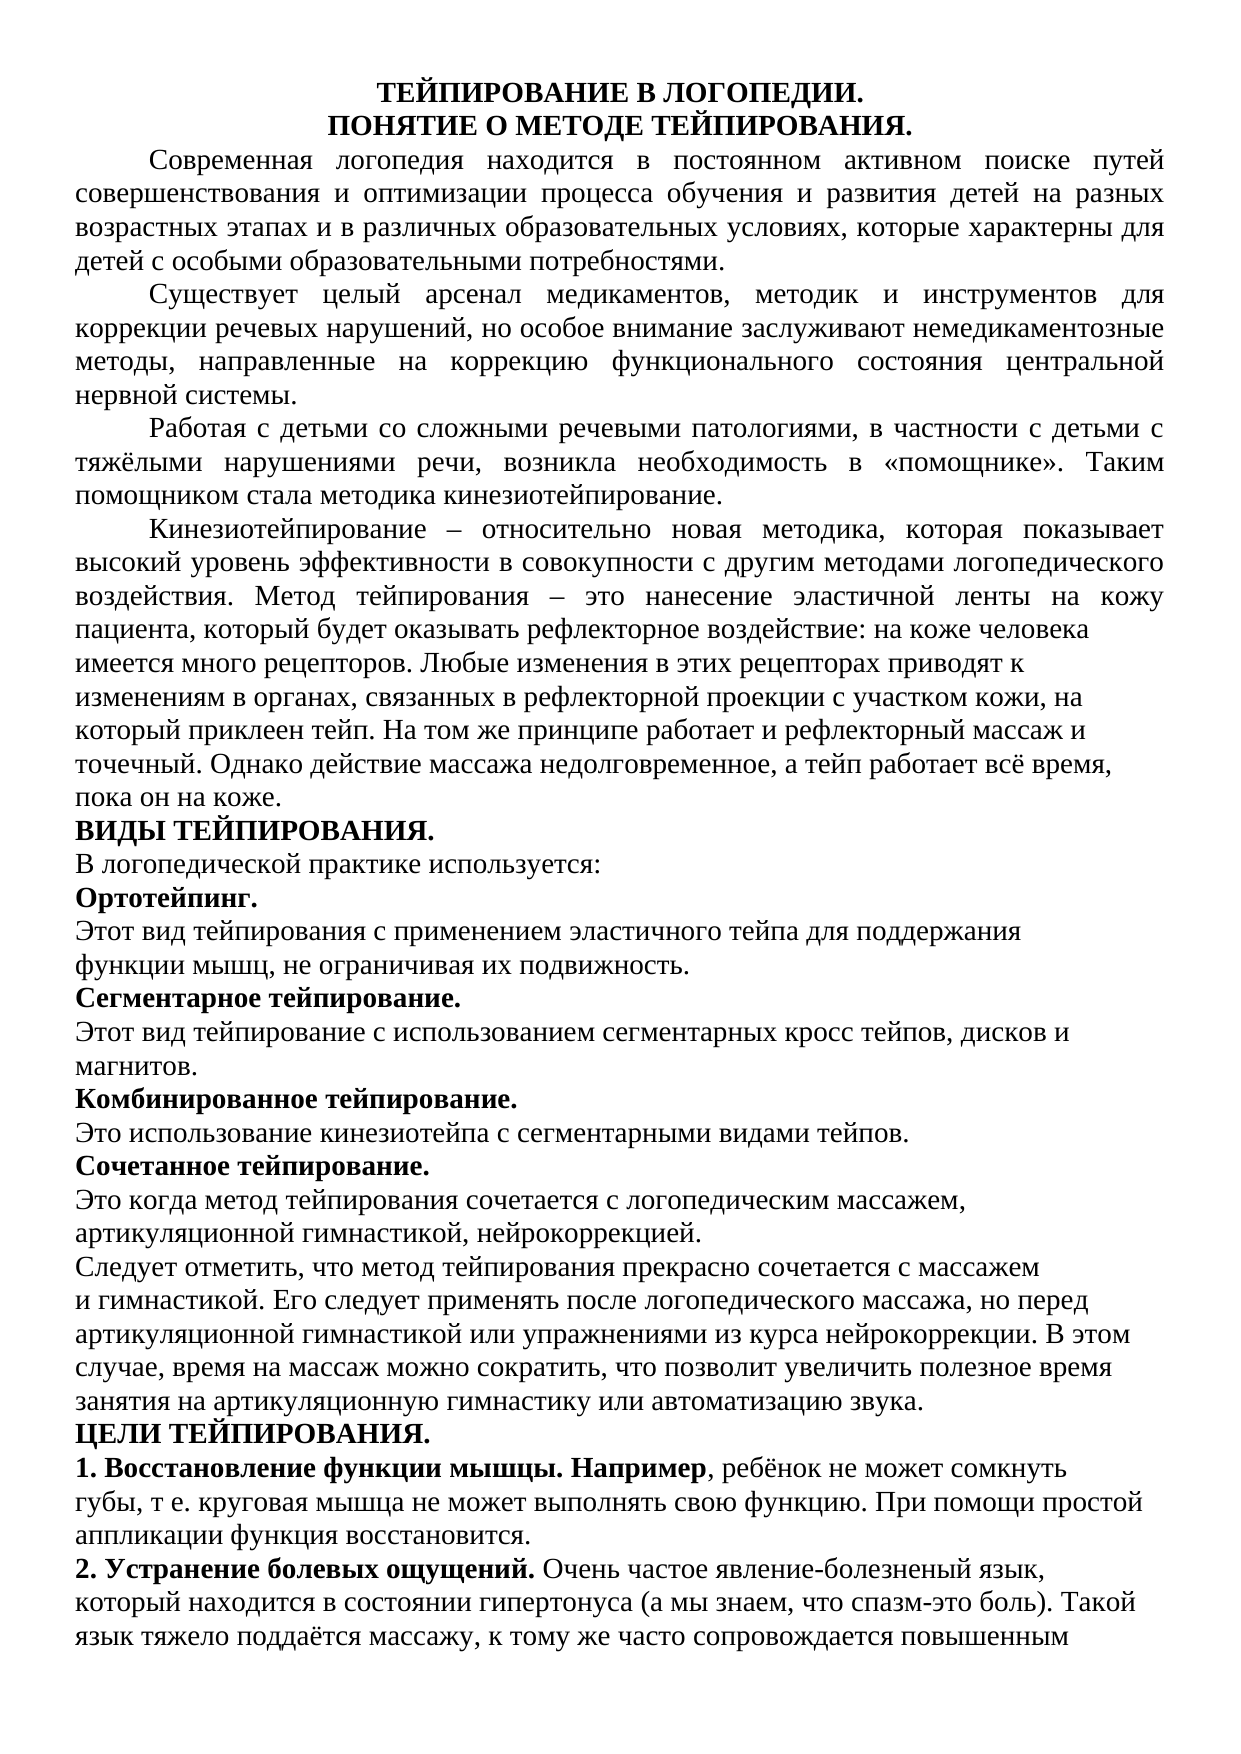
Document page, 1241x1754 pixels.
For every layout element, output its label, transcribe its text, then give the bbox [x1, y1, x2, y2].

text функции мышц, не ограничивая их подвижность. [75, 947, 1165, 981]
text Этот вид тейпирование с использованием сегментарных кросс тейпов, дисков и [75, 1014, 1165, 1048]
text аппликации функция восстановится. [75, 1517, 1165, 1551]
text Кинезиотейпирование – относительно новая методика, которая показывает высокий уровень эффективности в совокупности с другим методами логопедического воздействия. Метод тейпирования – это нанесение эластичной ленты на кожу пациента, который будет оказывать рефлекторное воздействие: на коже человека [75, 511, 1165, 645]
text и гимнастикой. Его следует применять после логопедического массажа, но перед [75, 1282, 1165, 1316]
text Комбинированное тейпирование. [75, 1081, 1165, 1115]
text Работая с детьми со сложными речевыми патологиями, в частности с детьми с тяжёлыми нарушениями речи, возникла необходимость в «помощнике». Таким помощником стала методика кинезиотейпирование. [75, 410, 1165, 511]
text изменениям в органах, связанных в рефлекторной проекции с участком кожи, на [75, 679, 1165, 712]
text Этот вид тейпирования с применением эластичного тейпа для поддержания [75, 913, 1165, 947]
text имеется много рецепторов. Любые изменения в этих рецепторах приводят к [75, 645, 1165, 679]
text который приклеен тейп. На том же принципе работает и рефлекторный массаж и [75, 712, 1165, 746]
text язык тяжело поддаётся массажу, к тому же часто сопровождается повышенным [75, 1618, 1165, 1651]
text губы, т е. круговая мышца не может выполнять свою функцию. При помощи простой [75, 1484, 1165, 1517]
text 2. Устранение болевых ощущений. Очень частое явление-болезненый язык, [75, 1551, 1165, 1584]
text артикуляционной гимнастикой, нейрокоррекцией. [75, 1215, 1165, 1249]
text Существует целый арсенал медикаментов, методик и инструментов для коррекции речевых нарушений, но особое внимание заслуживают немедикаментозные методы, направленные на коррекцию функционального состояния центральной нервной системы. [75, 276, 1165, 410]
text пока он на коже. [75, 779, 1165, 813]
text Сочетанное тейпирование. [75, 1148, 1165, 1182]
text ВИДЫ ТЕЙПИРОВАНИЯ. [75, 813, 1165, 846]
text В логопедической практике используется: [75, 846, 1165, 880]
text Это использование кинезиотейпа с сегментарными видами тейпов. [75, 1115, 1165, 1148]
text Современная логопедия находится в постоянном активном поиске путей совершенствования и оптимизации процесса обучения и развития детей на разных возрастных этапах и в различных образовательных условиях, которые характерны для детей с особыми образовательными потребностями. [75, 142, 1165, 276]
text Следует отметить, что метод тейпирования прекрасно сочетается с массажем [75, 1249, 1165, 1282]
text 1. Восстановление функции мышцы. Например, ребёнок не может сомкнуть [75, 1450, 1165, 1484]
text магнитов. [75, 1048, 1165, 1081]
text ЦЕЛИ ТЕЙПИРОВАНИЯ. [75, 1417, 1165, 1450]
text Сегментарное тейпирование. [75, 981, 1165, 1014]
text точечный. Однако действие массажа недолговременное, а тейп работает всё время, [75, 746, 1165, 779]
text занятия на артикуляционную гимнастику или автоматизацию звука. [75, 1383, 1165, 1417]
text Это когда метод тейпирования сочетается с логопедическим массажем, [75, 1182, 1165, 1215]
text ПОНЯТИЕ О МЕТОДЕ ТЕЙПИРОВАНИЯ. [75, 108, 1165, 142]
text случае, время на массаж можно сократить, что позволит увеличить полезное время [75, 1349, 1165, 1383]
text Ортотейпинг. [75, 880, 1165, 913]
text который находится в состоянии гипертонуса (а мы знаем, что спазм-это боль). Такой [75, 1584, 1165, 1618]
text ТЕЙПИРОВАНИЕ В ЛОГОПЕДИИ. [75, 75, 1165, 108]
text артикуляционной гимнастикой или упражнениями из курса нейрокоррекции. В этом [75, 1316, 1165, 1349]
